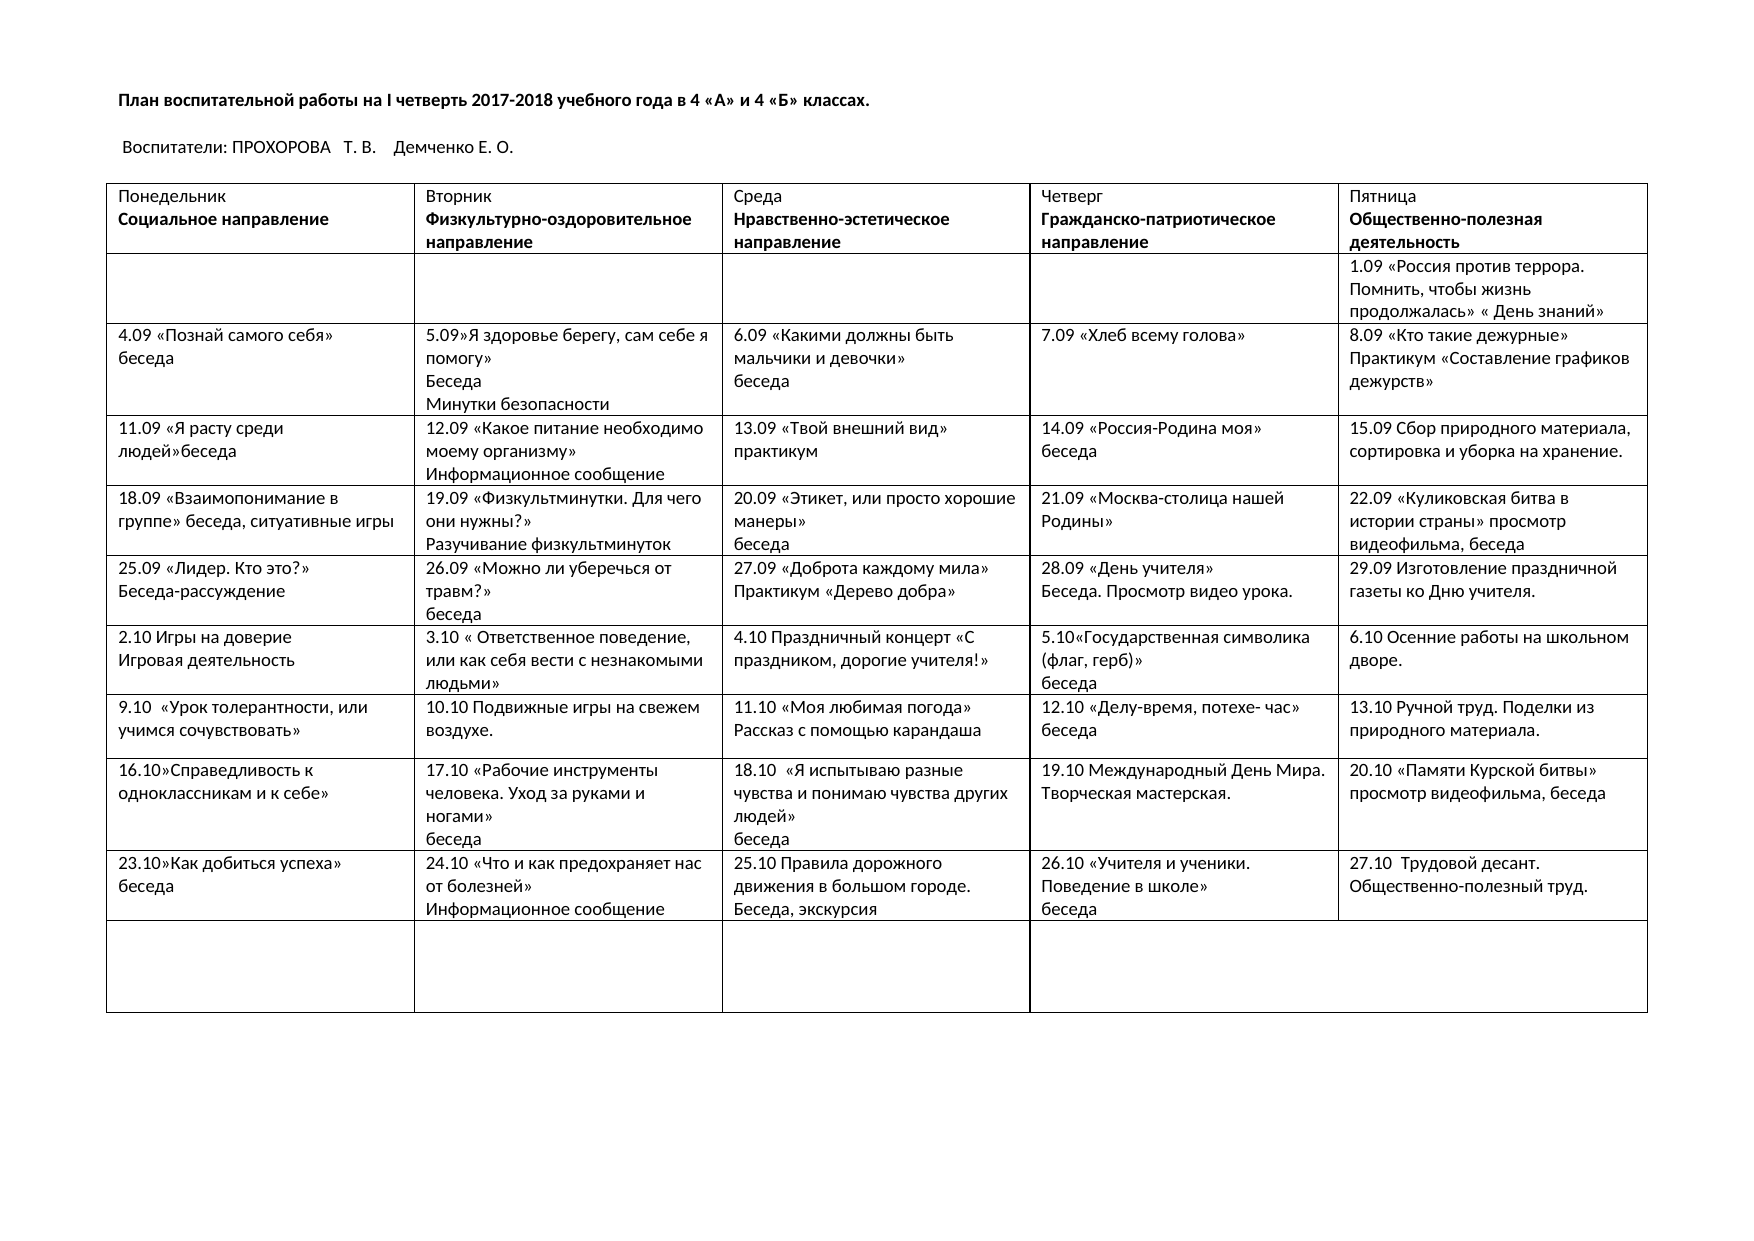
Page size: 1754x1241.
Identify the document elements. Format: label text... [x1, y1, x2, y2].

table_cell 24.10 «Что и как предохраняет нас от болезней» Информационное сообщение [415, 851, 722, 920]
table_cell 27.09 «Доброта каждому мила» Практикум «Дерево добра» [723, 556, 1029, 624]
table_cell 15.09 Сбор природного материала, сортировка и уборка на хранение. [1339, 416, 1647, 485]
table_cell 18.10 «Я испытываю разные чувства и понимаю чувства других людей» беседа [723, 759, 1029, 850]
table_cell [107, 254, 414, 322]
table_cell [1031, 921, 1647, 1012]
table_cell 27.10 Трудовой десант. Общественно-полезный труд. [1339, 851, 1647, 920]
table_cell 9.10 «Урок толерантности, или учимся сочувствовать» [107, 695, 414, 758]
table_cell 5.09»Я здоровье берегу, сам себе я помогу» Беседа Минутки безопасности [415, 324, 722, 415]
table_cell 14.09 «Россия-Родина моя» беседа [1031, 416, 1338, 485]
table_header Среда Нравственно-эстетическое направление [723, 184, 1029, 253]
table_header Вторник Физкультурно-оздоровительное направление [415, 184, 722, 253]
table_cell 7.09 «Хлеб всему голова» [1031, 324, 1338, 415]
table_cell 4.09 «Познай самого себя» беседа [107, 324, 414, 415]
table_cell 18.09 «Взаимопонимание в группе» беседа, ситуативные игры [107, 486, 414, 555]
table_cell 8.09 «Кто такие дежурные» Практикум «Составление графиков дежурств» [1339, 324, 1647, 415]
table_cell [415, 921, 722, 1012]
table_cell 19.09 «Физкультминутки. Для чего они нужны?» Разучивание физкультминуток [415, 486, 722, 555]
table_cell 29.09 Изготовление праздничной газеты ко Дню учителя. [1339, 556, 1647, 624]
table_cell 20.09 «Этикет, или просто хорошие манеры» беседа [723, 486, 1029, 555]
table_cell 11.09 «Я расту среди людей»беседа [107, 416, 414, 485]
table_cell 11.10 «Моя любимая погода» Рассказ с помощью карандаша [723, 695, 1029, 758]
table_cell 20.10 «Памяти Курской битвы» просмотр видеофильма, беседа [1339, 759, 1647, 850]
table_cell 1.09 «Россия против террора. Помнить, чтобы жизнь продолжалась» « День знаний» [1339, 254, 1647, 322]
table_cell 6.10 Осенние работы на школьном дворе. [1339, 626, 1647, 694]
table_cell 10.10 Подвижные игры на свежем воздухе. [415, 695, 722, 758]
table_cell 16.10»Справедливость к одноклассникам и к себе» [107, 759, 414, 850]
table_cell 12.09 «Какое питание необходимо моему организму» Информационное сообщение [415, 416, 722, 485]
table_cell 17.10 «Рабочие инструменты человека. Уход за руками и ногами» беседа [415, 759, 722, 850]
table_cell [107, 921, 414, 1012]
table_cell 6.09 «Какими должны быть мальчики и девочки» беседа [723, 324, 1029, 415]
table_cell 5.10«Государственная символика (флаг, герб)» беседа [1031, 626, 1338, 694]
table_cell 13.09 «Твой внешний вид» практикум [723, 416, 1029, 485]
table_cell 21.09 «Москва-столица нашей Родины» [1031, 486, 1338, 555]
table_cell 22.09 «Куликовская битва в истории страны» просмотр видеофильма, беседа [1339, 486, 1647, 555]
table_cell 25.10 Правила дорожного движения в большом городе. Беседа, экскурсия [723, 851, 1029, 920]
table_cell 4.10 Праздничный концерт «С праздником, дорогие учителя!» [723, 626, 1029, 694]
table_cell 28.09 «День учителя» Беседа. Просмотр видео урока. [1031, 556, 1338, 624]
table_cell 19.10 Международный День Мира. Творческая мастерская. [1031, 759, 1338, 850]
table_header Четверг Гражданско-патриотическое направление [1031, 184, 1338, 253]
text Воспитатели: ПРОХОРОВА Т. В. Демченко Е. О. [118, 136, 1636, 159]
table_cell 2.10 Игры на доверие Игровая деятельность [107, 626, 414, 694]
table_cell 3.10 « Ответственное поведение, или как себя вести с незнакомыми людьми» [415, 626, 722, 694]
table_cell 25.09 «Лидер. Кто это?» Беседа-рассуждение [107, 556, 414, 624]
text План воспитательной работы на I четверть 2017-2018 учебного года в 4 «А» и 4 «Б» классах. [118, 88, 1636, 111]
table_header Пятница Общественно-полезная деятельность [1339, 184, 1647, 253]
table_cell [415, 254, 722, 322]
table_cell 13.10 Ручной труд. Поделки из природного материала. [1339, 695, 1647, 758]
table_cell 26.09 «Можно ли уберечься от травм?» беседа [415, 556, 722, 624]
table_cell 23.10»Как добиться успеха» беседа [107, 851, 414, 920]
table_cell 12.10 «Делу-время, потехе- час» беседа [1031, 695, 1338, 758]
table_cell [723, 921, 1029, 1012]
table_cell 26.10 «Учителя и ученики. Поведение в школе» беседа [1031, 851, 1338, 920]
table_header Понедельник Социальное направление [107, 184, 414, 253]
table_cell [723, 254, 1029, 322]
table_cell [1031, 254, 1338, 322]
